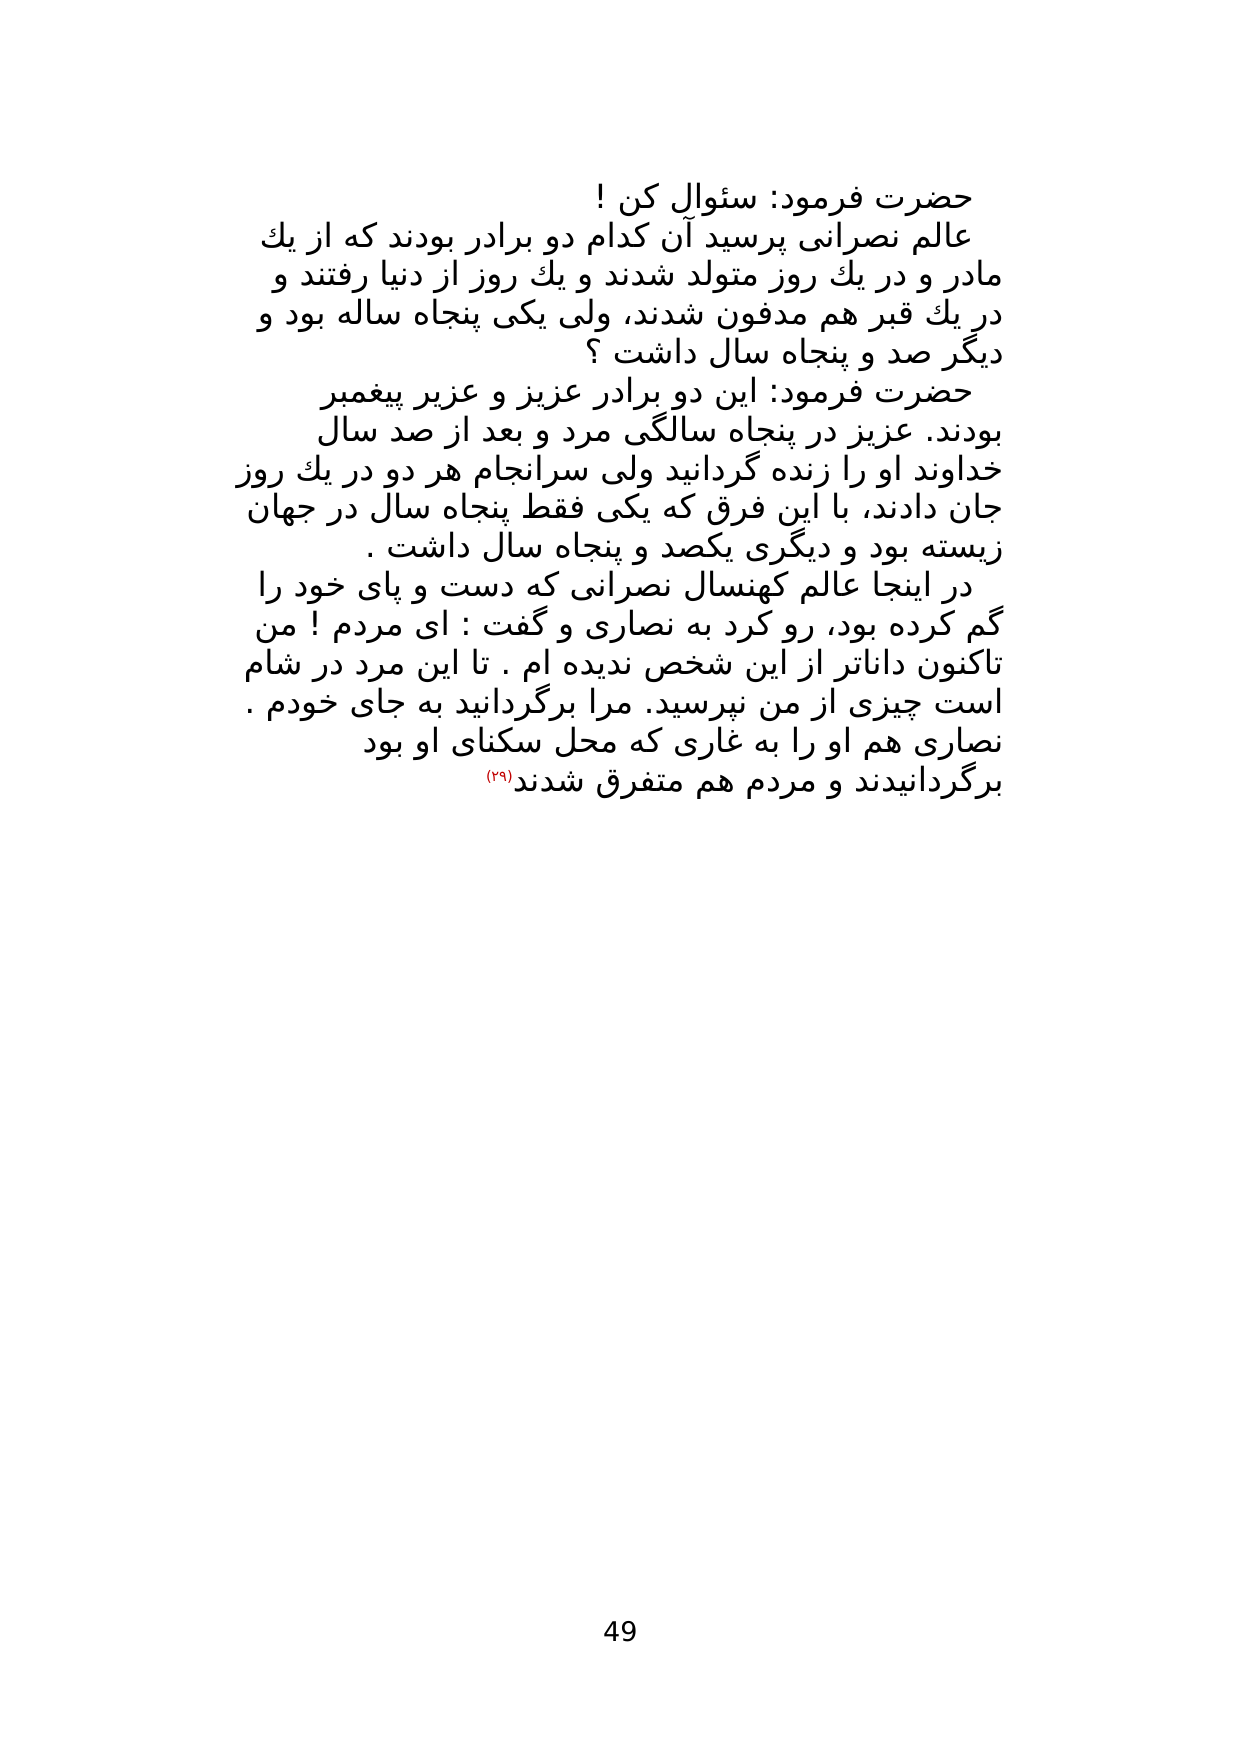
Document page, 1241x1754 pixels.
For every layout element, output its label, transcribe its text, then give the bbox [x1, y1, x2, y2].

text حضرت فرمود: سئوال كن ! [236, 177, 1004, 216]
text حضرت فرمود: اين دو برادر عزيز و عزير پيغمبر بودند. عزيز در پنجاه سالگى مرد و بعد از صد سال خداوند او را زنده گردانيد ولى سرانجام هر دو در يك روز جان دادند، با اين فرق كه يكی فقط پنجاه سال در جهان زيسته بود و ديگرى يكصد و پنجاه سال داشت . [236, 371, 1004, 566]
text در اينجا عالم كهنسال نصرانى كه دست و پاى خود را گم كرده بود، رو كرد به نصارى و گفت : اى مردم ! من تاكنون داناتر از اين شخص نديده ام . تا اين مرد در شام است چيزى از من نپرسيد. مرا برگردانيد به جاى خودم . نصارى هم او را به غارى كه محل سكناى او بود برگردانيدند و مردم هم متفرق شدند(٢٩) [236, 566, 1004, 799]
text عالم نصرانى پرسيد آن كدام دو برادر بودند كه از يك مادر و در يك روز متولد شدند و يك روز از دنيا رفتند و در يك قبر هم مدفون شدند، ولى يكى پنجاه ساله بود و ديگر صد و پنجاه سال داشت ؟ [236, 216, 1004, 371]
